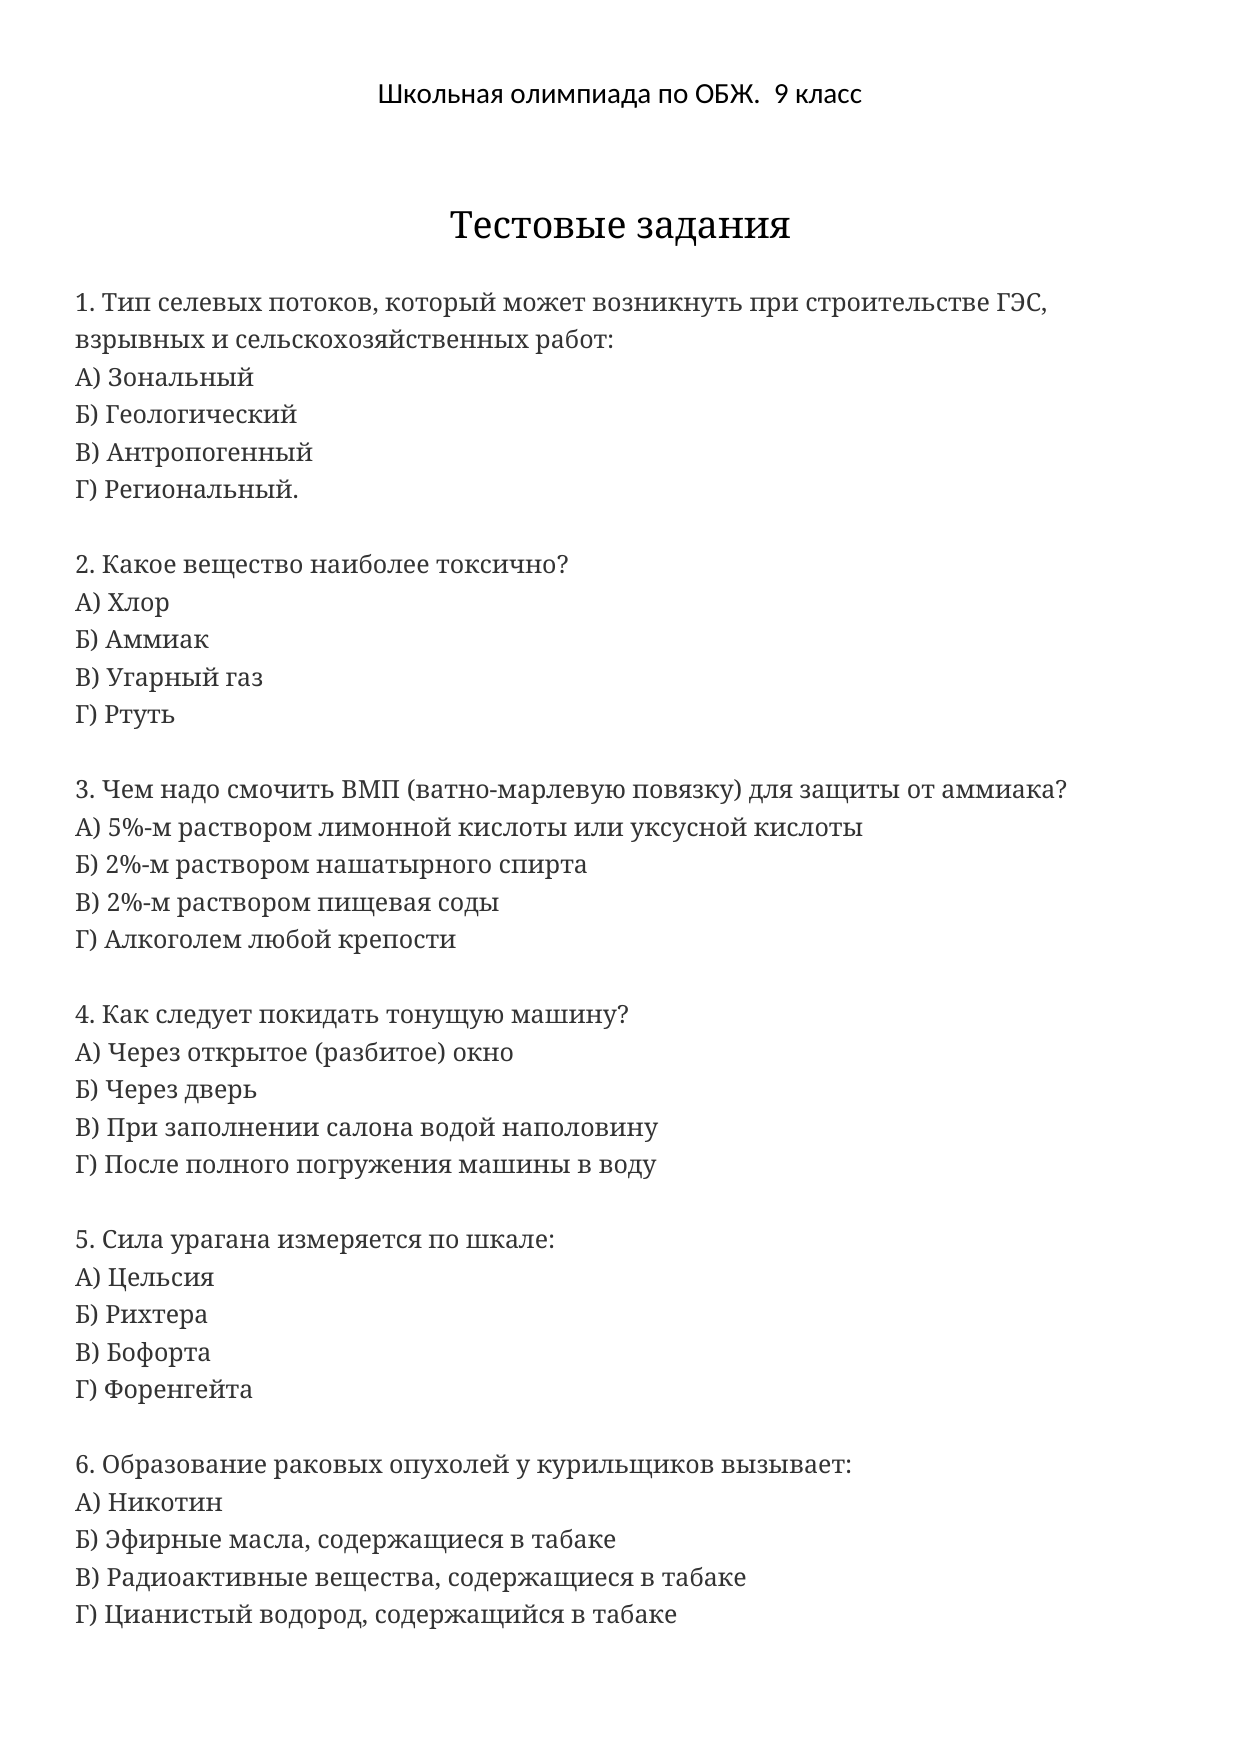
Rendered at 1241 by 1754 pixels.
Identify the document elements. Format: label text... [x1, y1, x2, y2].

text 2. Какое вещество наиболее токсично? А) Хлор Б) Аммиак В) Угарный газ Г) Ртуть [75, 543, 1165, 731]
text Школьная олимпиада по ОБЖ. 9 класс [75, 75, 1165, 111]
text 3. Чем надо смочить ВМП (ватно-марлевую повязку) для защиты от аммиака? А) 5%-м раствором лимонной кислоты или уксусной кислоты Б) 2%-м раствором нашатырного спирта В) 2%-м раствором пищевая соды Г) Алкоголем любой крепости [75, 768, 1165, 956]
text 4. Как следует покидать тонущую машину? А) Через открытое (разбитое) окно Б) Через дверь В) При заполнении салона водой наполовину Г) После полного погружения машины в воду [75, 993, 1165, 1181]
text 1. Тип селевых потоков, который может возникнуть при строительстве ГЭС, взрывных и сельскохозяйственных работ: А) Зональный Б) Геологический В) Антропогенный Г) Региональный. [75, 281, 1165, 506]
text 5. Сила урагана измеряется по шкале: А) Цельсия Б) Рихтера В) Бофорта Г) Форенгейта [75, 1218, 1165, 1406]
text Тестовые задания [75, 198, 1165, 249]
text 6. Образование раковых опухолей у курильщиков вызывает: А) Никотин Б) Эфирные масла, содержащиеся в табаке В) Радиоактивные вещества, содержащиеся в табаке Г) Цианистый водород, содержащийся в табаке [75, 1443, 1165, 1631]
